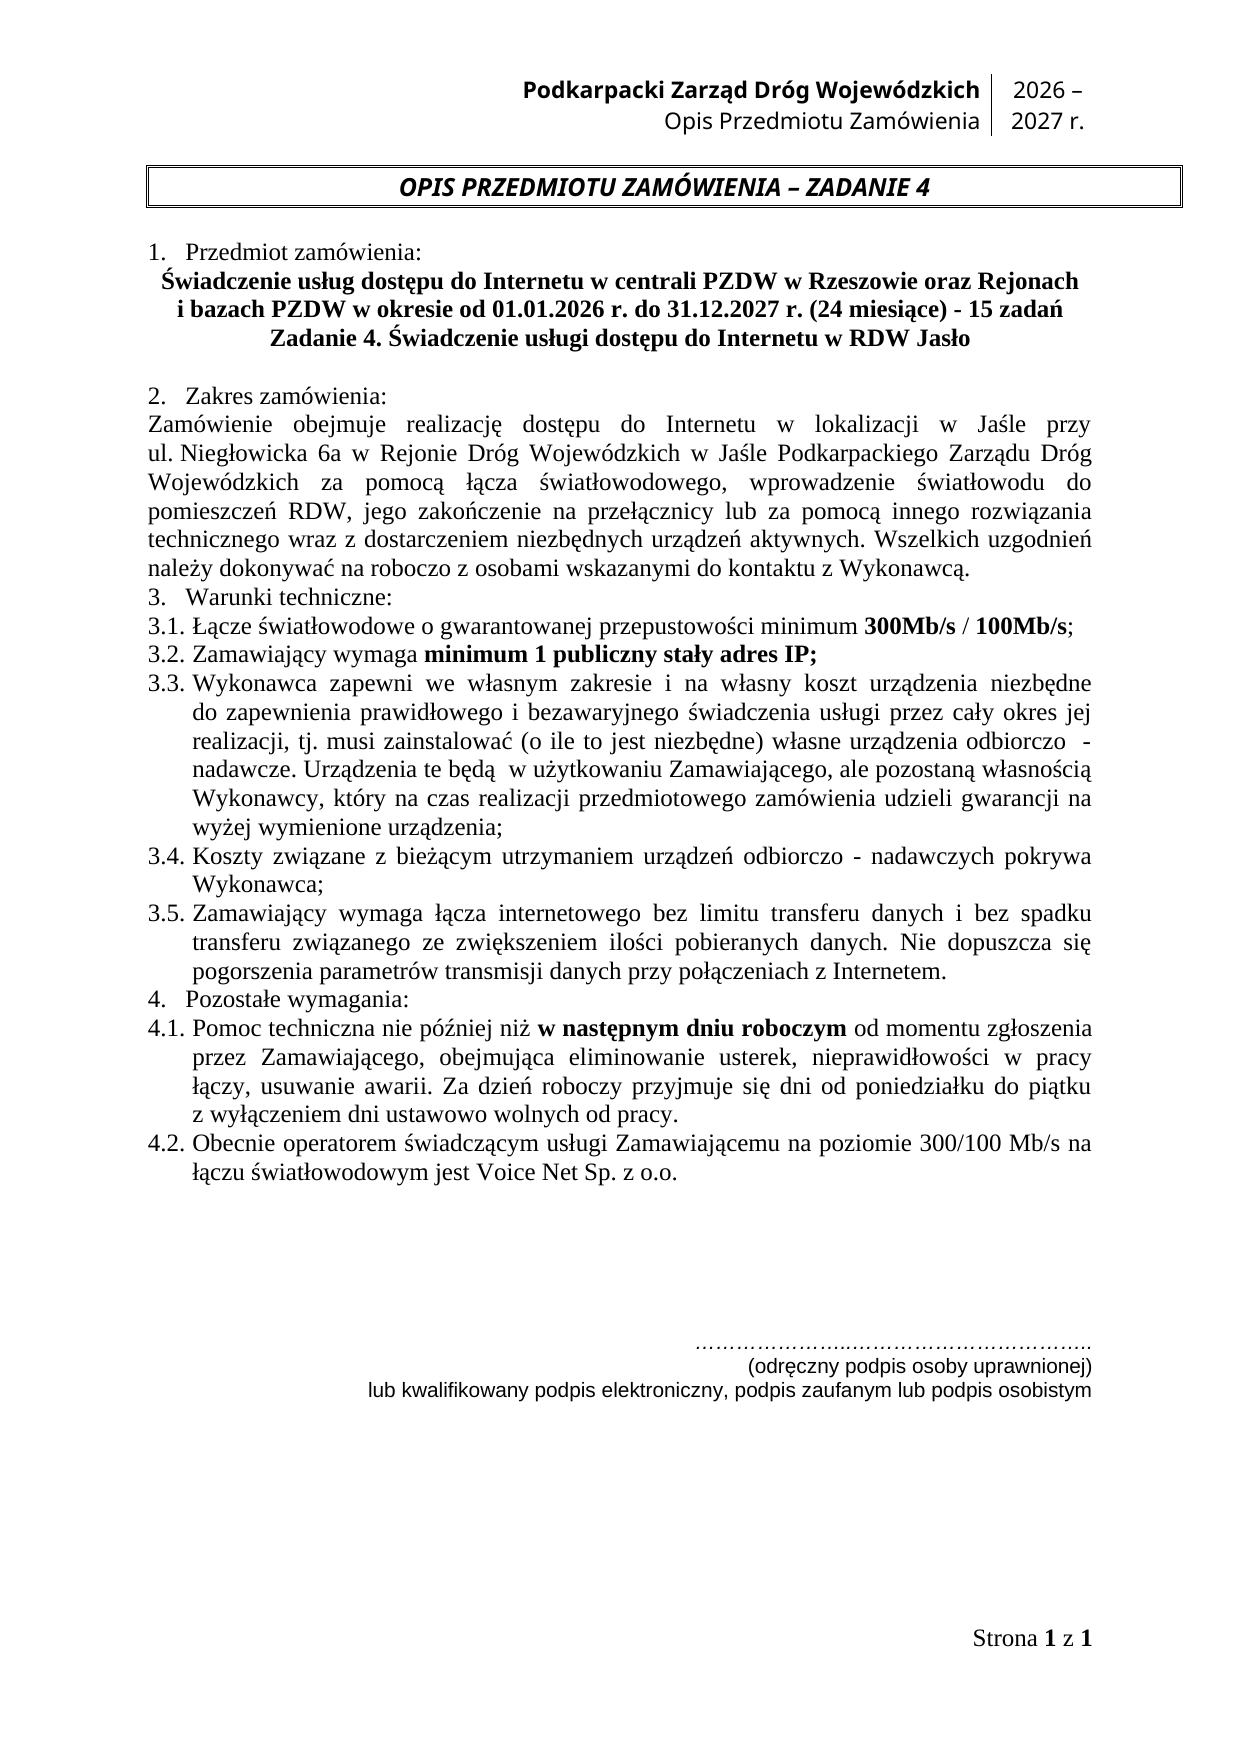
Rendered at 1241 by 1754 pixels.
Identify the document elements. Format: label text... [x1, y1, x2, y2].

table_header OPIS PRZEDMIOTU ZAMÓWIENIA – ZADANIE 4 [149, 168, 1180, 205]
list Przedmiot zamówienia: [148, 237, 1092, 266]
list Pomoc techniczna nie później niż w następnym dniu roboczym od momentu zgłoszenia przez Zamawiającego, obejmująca eliminowanie usterek, nieprawidłowości w pracy łączy, usuwanie awarii. Za dzień roboczy przyjmuje się dni od poniedziałku do piątku z wyłączeniem dni ustawowo wolnych od pracy. [148, 1013, 1092, 1128]
list Warunki techniczne: [148, 582, 1092, 611]
list Zamawiający wymaga łącza internetowego bez limitu transferu danych i bez spadku transferu związanego ze zwiększeniem ilości pobieranych danych. Nie dopuszcza się pogorszenia parametrów transmisji danych przy połączeniach z Internetem. [148, 898, 1092, 984]
text (odręczny podpis osoby uprawnionej) [148, 1353, 1092, 1377]
text …………………..…………………………….. [148, 1329, 1092, 1353]
text Świadczenie usług dostępu do Internetu w centrali PZDW w Rzeszowie oraz Rejonach i bazach PZDW w okresie od 01.01.2026 r. do 31.12.2027 r. (24 miesiące) - 15 zadań [148, 266, 1092, 323]
text lub kwalifikowany podpis elektroniczny, podpis zaufanym lub podpis osobistym [148, 1377, 1092, 1401]
list Zamawiający wymaga minimum 1 publiczny stały adres IP; [148, 639, 1092, 668]
list Zakres zamówienia: [148, 381, 1092, 409]
text Zadanie 4. Świadczenie usługi dostępu do Internetu w RDW Jasło [148, 323, 1092, 352]
text Zamówienie obejmuje realizację dostępu do Internetu w lokalizacji w Jaśle przy ul. Niegłowicka 6a w Rejonie Dróg Wojewódzkich w Jaśle Podkarpackiego Zarządu Dróg Wojewódzkich za pomocą łącza światłowodowego, wprowadzenie światłowodu do pomieszczeń RDW, jego zakończenie na przełącznicy lub za pomocą innego rozwiązania technicznego wraz z dostarczeniem niezbędnych urządzeń aktywnych. Wszelkich uzgodnień należy dokonywać na roboczo z osobami wskazanymi do kontaktu z Wykonawcą. [148, 409, 1092, 582]
list Koszty związane z bieżącym utrzymaniem urządzeń odbiorczo - nadawczych pokrywa Wykonawca; [148, 841, 1092, 898]
list Pozostałe wymagania: [148, 984, 1092, 1013]
list Wykonawca zapewni we własnym zakresie i na własny koszt urządzenia niezbędne do zapewnienia prawidłowego i bezawaryjnego świadczenia usługi przez cały okres jej realizacji, tj. musi zainstalować (o ile to jest niezbędne) własne urządzenia odbiorczo - nadawcze. Urządzenia te będą w użytkowaniu Zamawiającego, ale pozostaną własnością Wykonawcy, który na czas realizacji przedmiotowego zamówienia udzieli gwarancji na wyżej wymienione urządzenia; [148, 668, 1092, 841]
list Łącze światłowodowe o gwarantowanej przepustowości minimum 300Mb/s / 100Mb/s; [148, 611, 1092, 639]
list Obecnie operatorem świadczącym usługi Zamawiającemu na poziomie 300/100 Mb/s na łączu światłowodowym jest Voice Net Sp. z o.o. [148, 1128, 1092, 1186]
